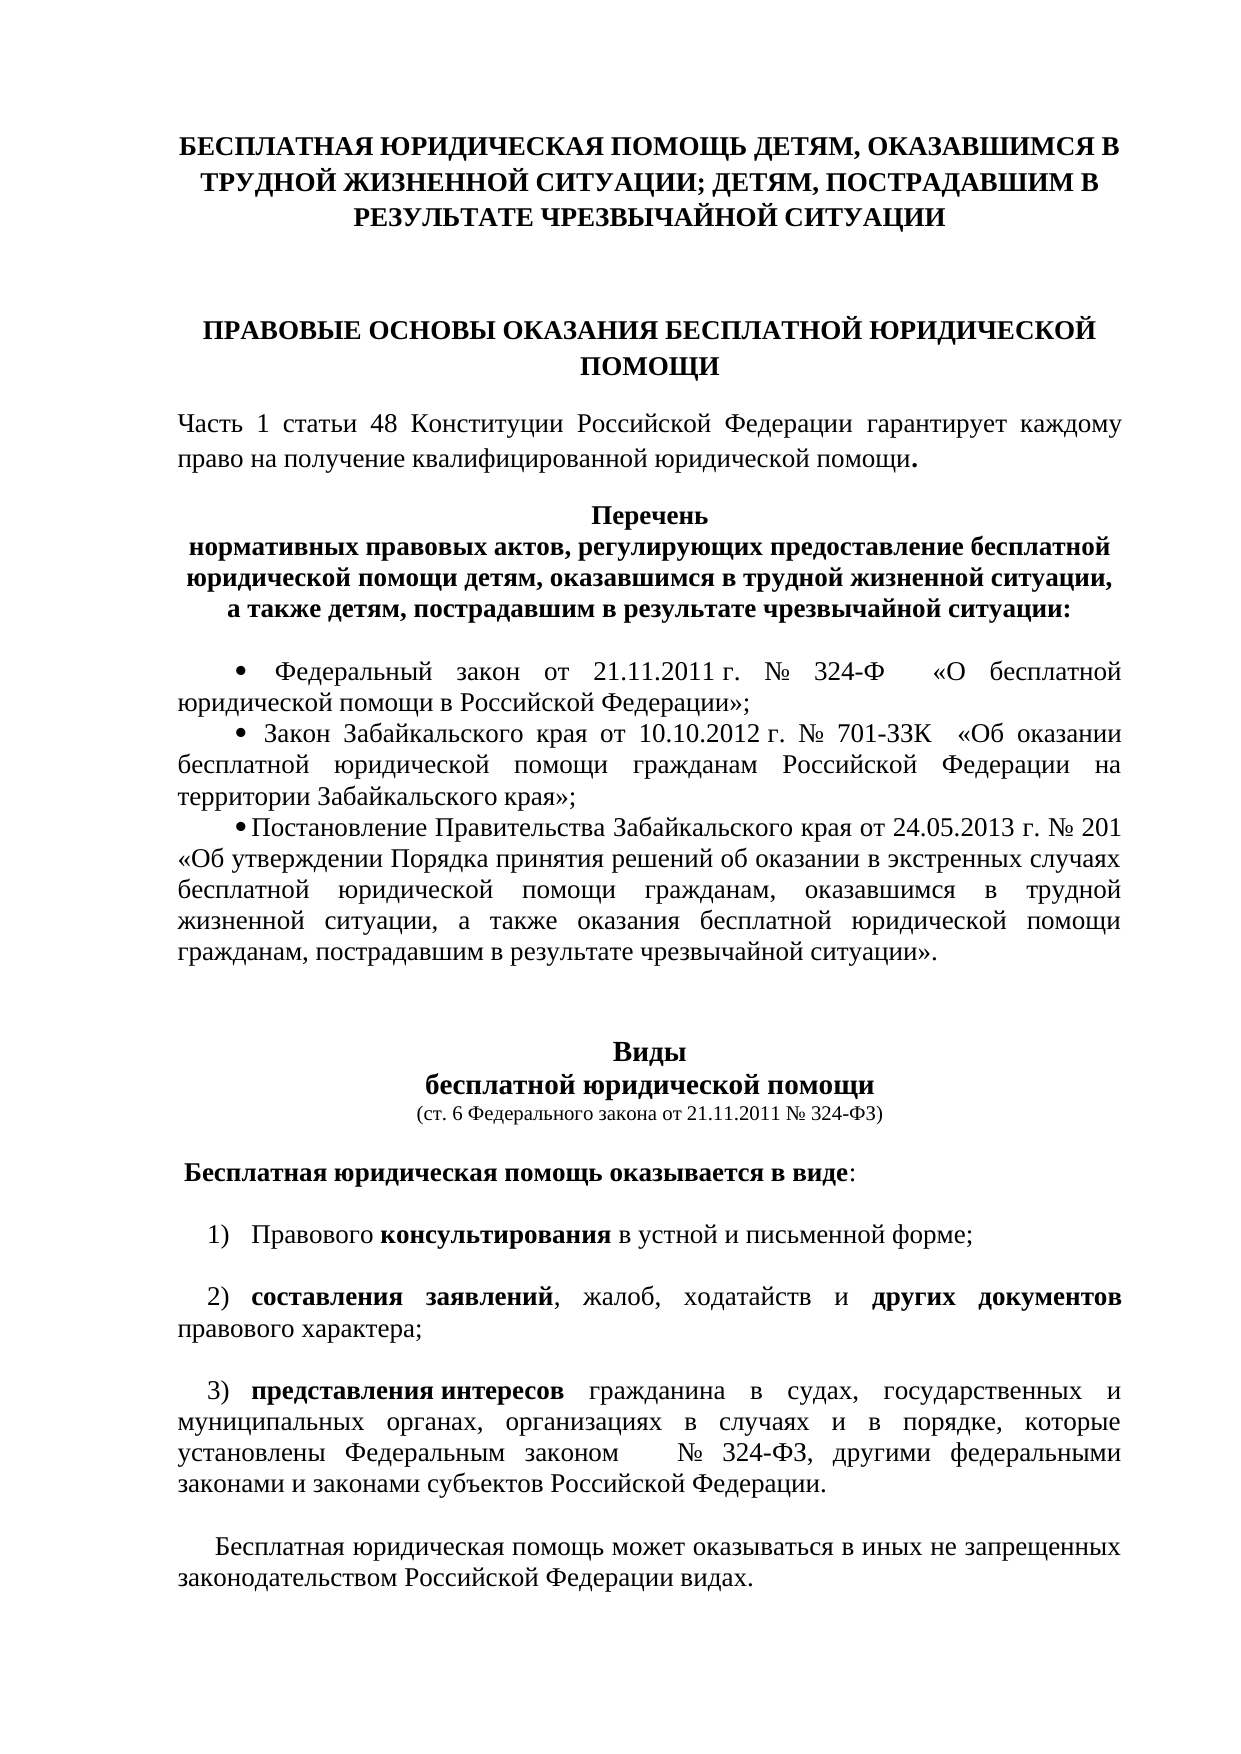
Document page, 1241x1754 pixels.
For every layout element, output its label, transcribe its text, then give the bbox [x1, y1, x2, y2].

text Часть 1 статьи 48 Конституции Российской Федерации гарантирует каждому право на получение квалифицированной юридической помощи. [177, 407, 1122, 474]
list Федеральный закон от 21.11.2011 г. № 324-Ф «О бесплатной юридической помощи в Российской Федерации»; [177, 655, 1122, 717]
text БЕСПЛАТНАЯ ЮРИДИЧЕСКАЯ ПОМОЩЬ ДЕТЯМ, ОКАЗАВШИМСЯ В ТРУДНОЙ ЖИЗНЕННОЙ СИТУАЦИИ; ДЕТЯМ, ПОСТРАДАВШИМ В РЕЗУЛЬТАТЕ ЧРЕЗВЫЧАЙНОЙ СИТУАЦИИ [177, 130, 1122, 232]
text Перечень [177, 499, 1122, 530]
text нормативных правовых актов, регулирующих предоставление бесплатной юридической помощи детям, оказавшимся в трудной жизненной ситуации, а также детям, пострадавшим в результате чрезвычайной ситуации: [177, 530, 1122, 624]
list Правового консультирования в устной и письменной форме; [177, 1218, 1122, 1249]
list представления интересов гражданина в судах, государственных и муниципальных органах, организациях в случаях и в порядке, которые установлены Федеральным законом № 324-ФЗ, другими федеральными законами и законами субъектов Российской Федерации. [177, 1374, 1122, 1498]
text (ст. 6 Федерального закона от 21.11.2011 № 324-ФЗ) [177, 1101, 1122, 1125]
text Бесплатная юридическая помощь оказывается в виде: [177, 1156, 1122, 1187]
text Виды [177, 1034, 1122, 1067]
text Бесплатная юридическая помощь может оказываться в иных не запрещенных законодательством Российской Федерации видах. [177, 1530, 1122, 1592]
text ПРАВОВЫЕ ОСНОВЫ ОКАЗАНИЯ БЕСПЛАТНОЙ ЮРИДИЧЕСКОЙ ПОМОЩИ [177, 314, 1122, 381]
list составления заявлений, жалоб, ходатайств и других документов правового характера; [177, 1281, 1122, 1343]
list Постановление Правительства Забайкальского края от 24.05.2013 г. № 201 «Об утверждении Порядка принятия решений об оказании в экстренных случаях бесплатной юридической помощи гражданам, оказавшимся в трудной жизненной ситуации, а также оказания бесплатной юридической помощи гражданам, пострадавшим в результате чрезвычайной ситуации». [177, 811, 1122, 967]
list Закон Забайкальского края от 10.10.2012 г. № 701-ЗЗК «Об оказании бесплатной юридической помощи гражданам Российской Федерации на территории Забайкальского края»; [177, 717, 1122, 811]
text бесплатной юридической помощи [177, 1067, 1122, 1101]
